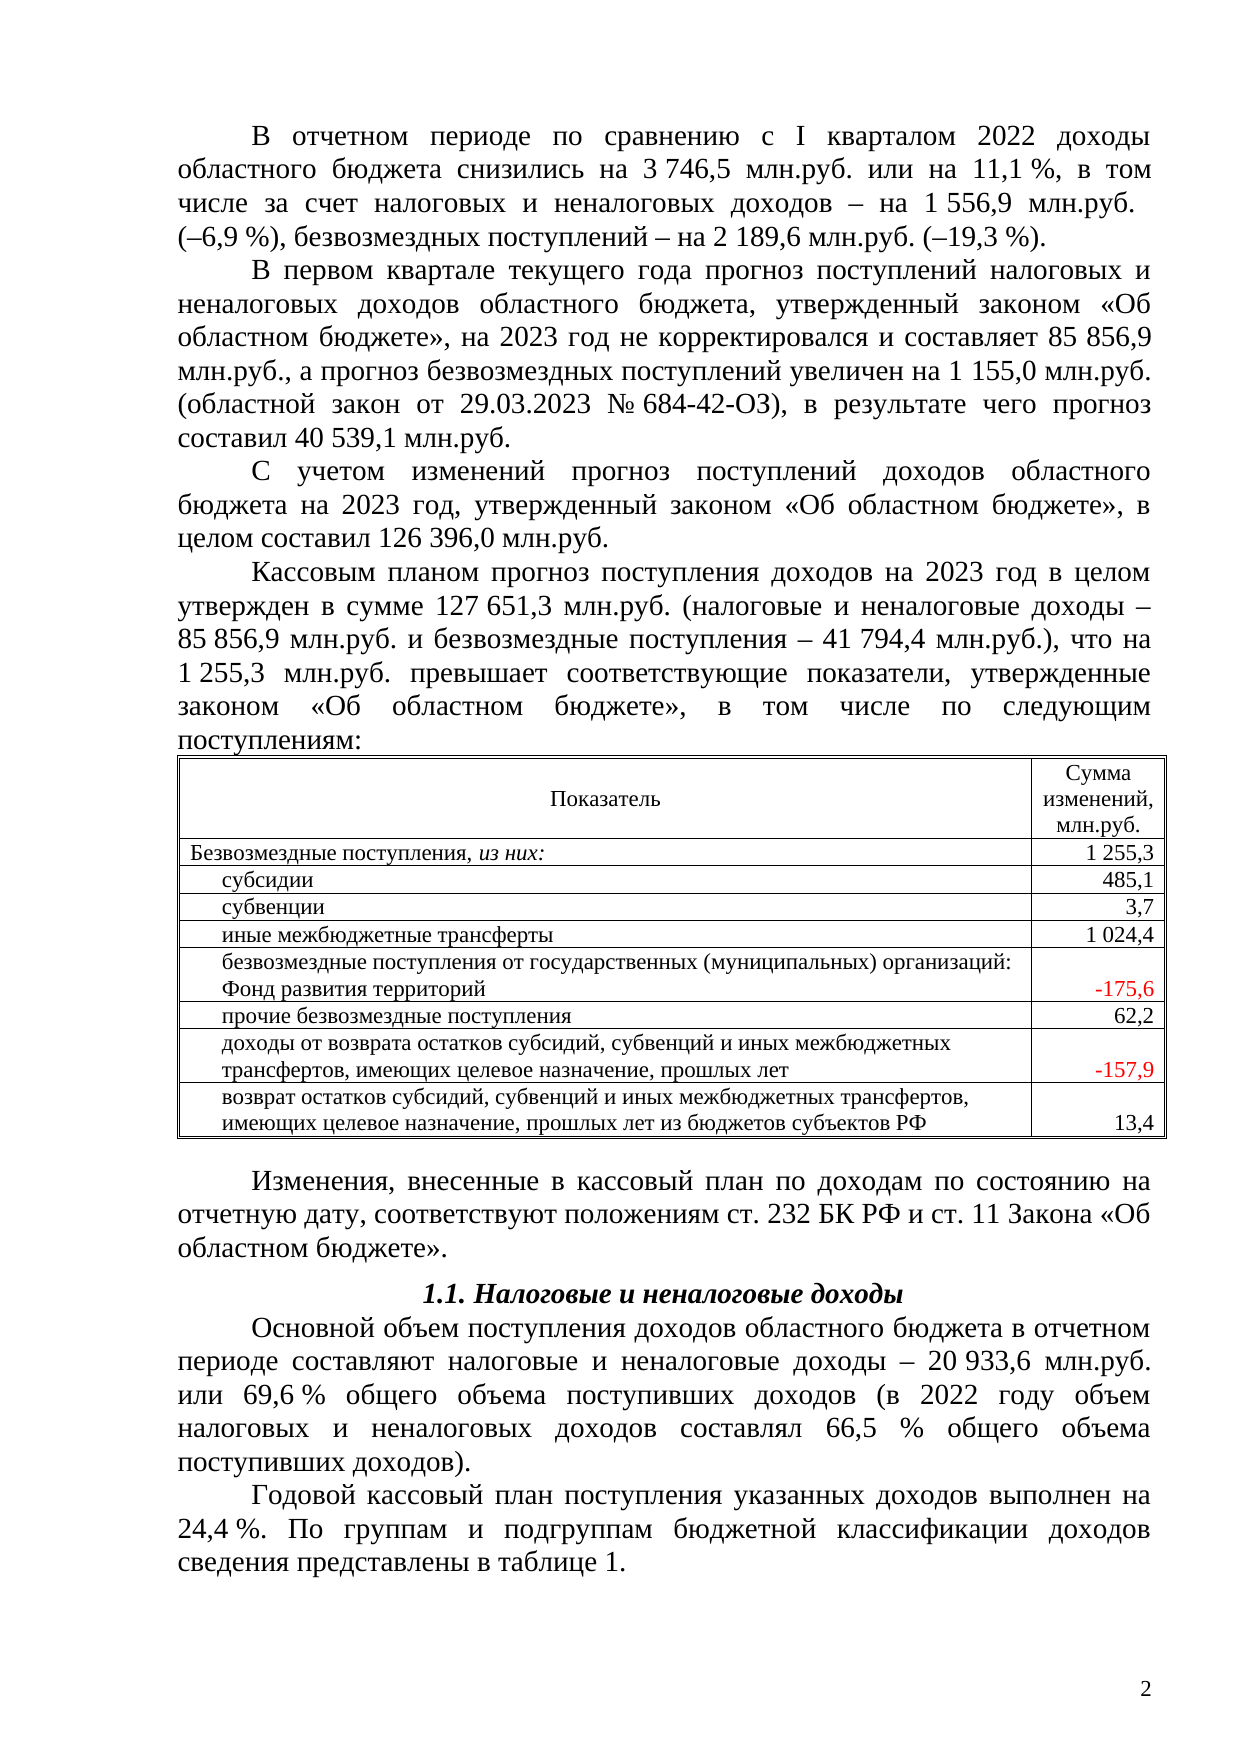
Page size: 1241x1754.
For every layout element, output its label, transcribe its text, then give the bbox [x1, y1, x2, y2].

text В отчетном периоде по сравнению с I кварталом 2022 доходы областного бюджета снизились на 3 746,5 млн.руб. или на 11,1 %, в том числе за счет налоговых и неналоговых доходов – на 1 556,9 млн.руб. (–6,9 %), безвозмездных поступлений – на 2 189,6 млн.руб. (–19,3 %). [177, 118, 1152, 252]
table_header Показатель [180, 759, 1031, 838]
table_cell 3,7 [1032, 894, 1164, 920]
table_cell субсидии [180, 866, 1031, 892]
text С учетом изменений прогноз поступлений доходов областного бюджета на 2023 год, утвержденный законом «Об областном бюджете», в целом составил 126 396,0 млн.руб. [177, 453, 1152, 554]
text Основной объем поступления доходов областного бюджета в отчетном периоде составляют налоговые и неналоговые доходы – 20 933,6 млн.руб. или 69,6 % общего объема поступивших доходов (в 2022 году объем налоговых и неналоговых доходов составлял 66,5 % общего объема поступивших доходов). [177, 1310, 1152, 1477]
table_cell 62,2 [1032, 1002, 1164, 1028]
text Изменения, внесенные в кассовый план по доходам по состоянию на отчетную дату, соответствуют положениям ст. 232 БК РФ и ст. 11 Закона «Об областном бюджете». [177, 1163, 1152, 1264]
table_header Сумма изменений, млн.руб. [1032, 759, 1164, 838]
table_cell -157,9 [1032, 1029, 1164, 1082]
table_cell прочие безвозмездные поступления [180, 1002, 1031, 1028]
table_cell -175,6 [1032, 948, 1164, 1001]
table_cell 1 024,4 [1032, 921, 1164, 947]
subtitle 1.1. Налоговые и неналоговые доходы [177, 1276, 1152, 1310]
text В первом квартале текущего года прогноз поступлений налоговых и неналоговых доходов областного бюджета, утвержденный законом «Об областном бюджете», на 2023 год не корректировался и составляет 85 856,9 млн.руб., а прогноз безвозмездных поступлений увеличен на 1 155,0 млн.руб. (областной закон от 29.03.2023 № 684-42-ОЗ), в результате чего прогноз составил 40 539,1 млн.руб. [177, 252, 1152, 453]
table_cell иные межбюджетные трансферты [180, 921, 1031, 947]
table_cell Безвозмездные поступления, из них: [180, 839, 1031, 865]
table_cell 1 255,3 [1032, 839, 1164, 865]
table_cell доходы от возврата остатков субсидий, субвенций и иных межбюджетных трансфертов, имеющих целевое назначение, прошлых лет [180, 1029, 1031, 1082]
table_cell 485,1 [1032, 866, 1164, 892]
text Годовой кассовый план поступления указанных доходов выполнен на 24,4 %. По группам и подгруппам бюджетной классификации доходов сведения представлены в таблице 1. [177, 1477, 1152, 1578]
table_cell субвенции [180, 894, 1031, 920]
table_cell возврат остатков субсидий, субвенций и иных межбюджетных трансфертов, имеющих целевое назначение, прошлых лет из бюджетов субъектов РФ [180, 1083, 1031, 1136]
table_cell 13,4 [1032, 1083, 1164, 1136]
table_cell безвозмездные поступления от государственных (муниципальных) организаций: Фонд развития территорий [180, 948, 1031, 1001]
text Кассовым планом прогноз поступления доходов на 2023 год в целом утвержден в сумме 127 651,3 млн.руб. (налоговые и неналоговые доходы – 85 856,9 млн.руб. и безвозмездные поступления – 41 794,4 млн.руб.), что на 1 255,3 млн.руб. превышает соответствующие показатели, утвержденные законом «Об областном бюджете», в том числе по следующим поступлениям: [177, 554, 1152, 755]
